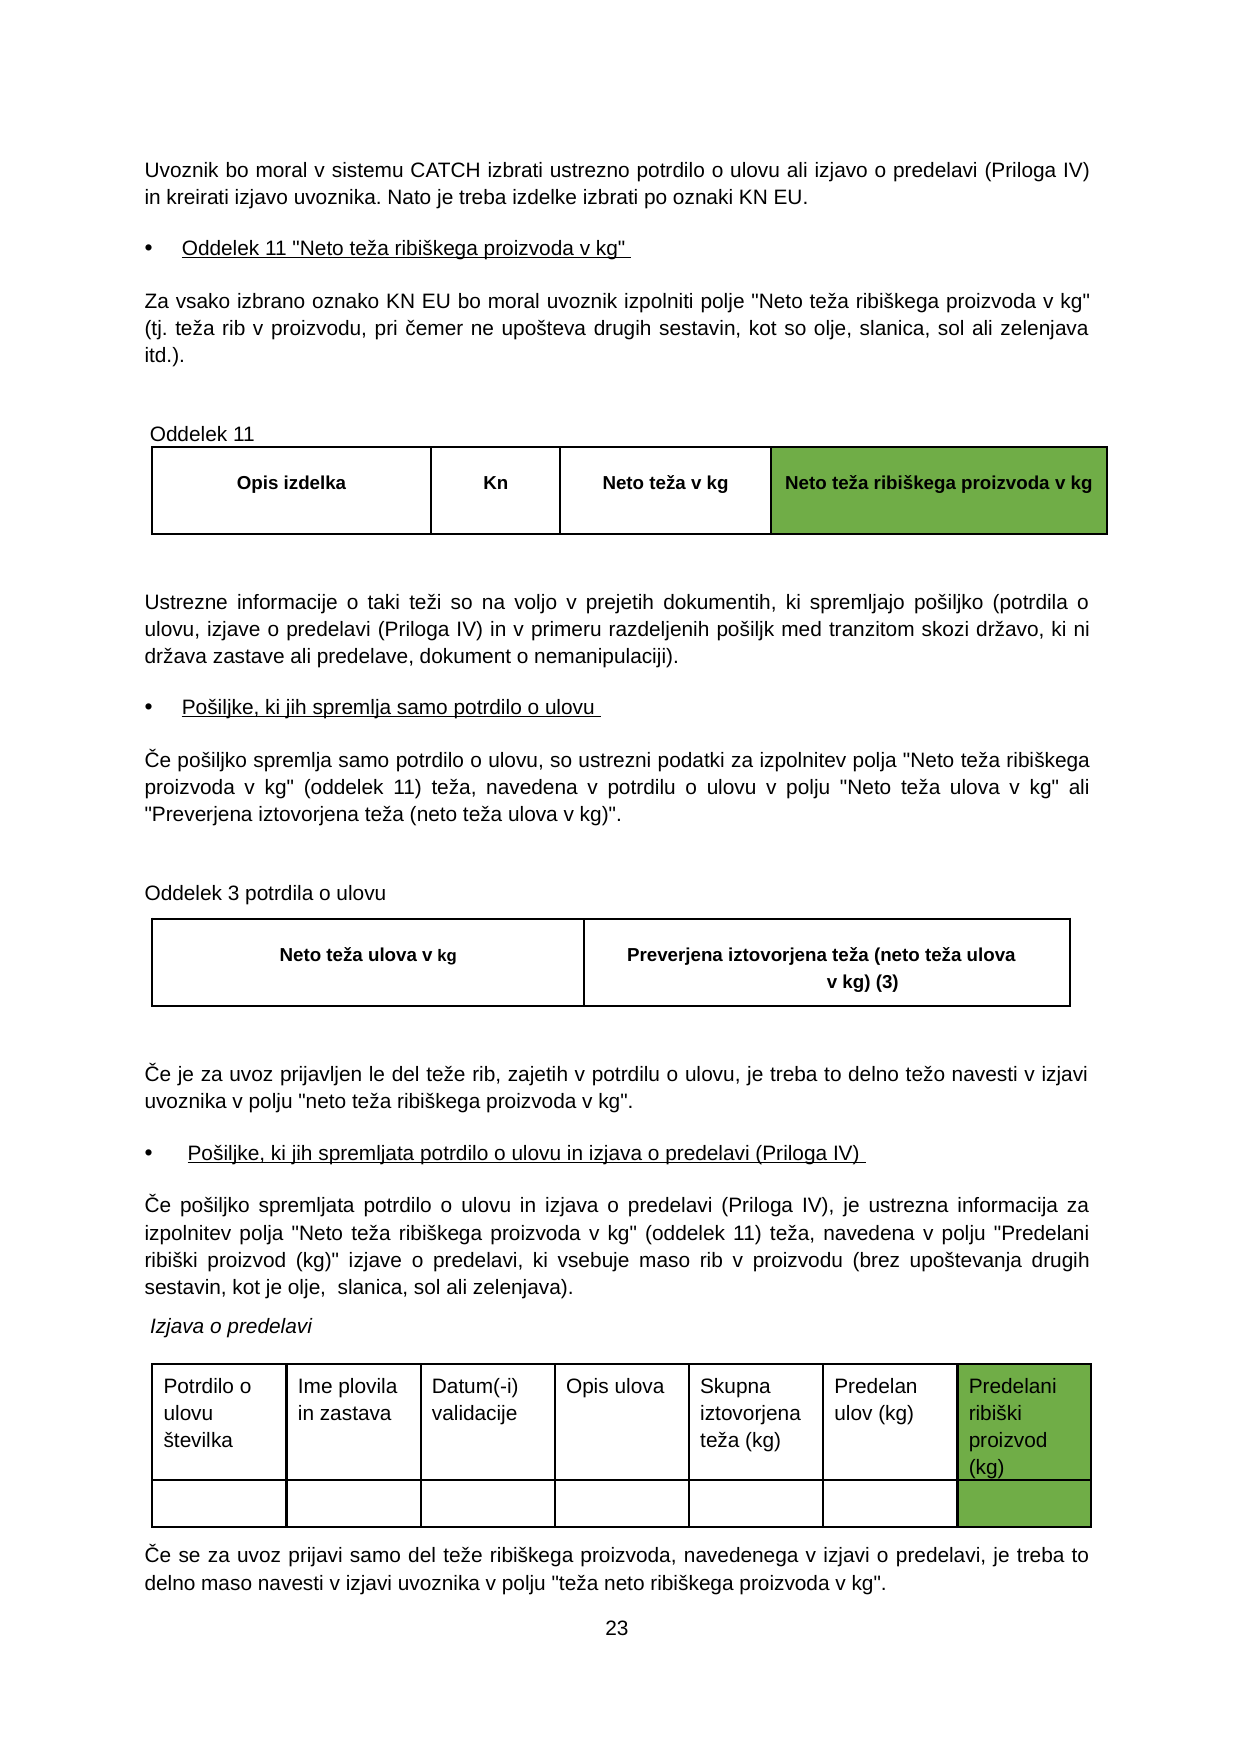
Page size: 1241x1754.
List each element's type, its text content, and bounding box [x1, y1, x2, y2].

text Pošiljke, ki jih spremlja samo potrdilo o ulovu [144, 693, 1091, 719]
table_header Opis ulova [556, 1365, 688, 1479]
text Oddelek 11 "Neto teža ribiškega proizvoda v kg" [144, 234, 1091, 261]
text Oddelek 11 [149, 419, 1091, 446]
table_cell [959, 1481, 1090, 1526]
text Pošiljke, ki jih spremljata potrdilo o ulovu in izjava o predelavi (Priloga IV) [144, 1138, 1091, 1165]
text Če pošiljko spremljata potrdilo o ulovu in izjava o predelavi (Priloga IV), je ustrezna informacija za izpolnitev polja "Neto teža ribiškega proizvoda v kg" (oddelek 11) teža, navedena v polju "Predelani ribiški proizvod (kg)" izjave o predelavi, ki vsebuje maso rib v proizvodu (brez upoštevanja drugih sestavin, kot je olje, slanica, sol ali zelenjava). [144, 1190, 1091, 1298]
text Ustrezne informacije o taki teži so na voljo v prejetih dokumentih, ki spremljajo pošiljko (potrdila o ulovu, izjave o predelavi (Priloga IV) in v primeru razdeljenih pošiljk med tranzitom skozi državo, ki ni država zastave ali predelave, dokument o nemanipulaciji). [144, 587, 1091, 668]
text Za vsako izbrano oznako KN EU bo moral uvoznik izpolniti polje "Neto teža ribiškega proizvoda v kg" (tj. teža rib v proizvodu, pri čemer ne upošteva drugih sestavin, kot so olje, slanica, sol ali zelenjava itd.). [144, 286, 1091, 367]
table_cell [556, 1481, 688, 1526]
table_header Skupna iztovorjena teža (kg) [690, 1365, 822, 1479]
table_cell [288, 1481, 420, 1526]
table_header Preverjena iztovorjena teža (neto teža ulova v kg) (3) [585, 920, 1069, 1005]
table_cell [422, 1481, 554, 1526]
text Izjava o predelavi [150, 1311, 1091, 1338]
table_header Opis izdelka [153, 448, 430, 533]
table_header Neto teža ulova v kg [153, 920, 583, 1005]
table_header Neto teža v kg [561, 448, 770, 533]
text Uvoznik bo moral v sistemu CATCH izbrati ustrezno potrdilo o ulovu ali izjavo o predelavi (Priloga IV) in kreirati izjavo uvoznika. Nato je treba izdelke izbrati po oznaki KN EU. [144, 154, 1091, 209]
table_header Potrdilo o ulovu številka [153, 1365, 285, 1479]
table_header Kn [432, 448, 559, 533]
table_header Neto teža ribiškega proizvoda v kg [772, 448, 1106, 533]
table_header Predelan ulov (kg) [824, 1365, 956, 1479]
table_cell [824, 1481, 956, 1526]
text Če se za uvoz prijavi samo del teže ribiškega proizvoda, navedenega v izjavi o predelavi, je treba to delno maso navesti v izjavi uvoznika v polju "teža neto ribiškega proizvoda v kg". [144, 1540, 1091, 1594]
text Če je za uvoz prijavljen le del teže rib, zajetih v potrdilu o ulovu, je treba to delno težo navesti v izjavi uvoznika v polju "neto teža ribiškega proizvoda v kg". [144, 1059, 1091, 1113]
table_cell [690, 1481, 822, 1526]
text Če pošiljko spremlja samo potrdilo o ulovu, so ustrezni podatki za izpolnitev polja "Neto teža ribiškega proizvoda v kg" (oddelek 11) teža, navedena v potrdilu o ulovu v polju "Neto teža ulova v kg" ali "Preverjena iztovorjena teža (neto teža ulova v kg)". [144, 744, 1091, 826]
table_cell [153, 1481, 285, 1526]
table_header Predelani ribiški proizvod (kg) [959, 1365, 1090, 1479]
table_header Datum(-i) validacije [422, 1365, 554, 1479]
table_header Ime plovila in zastava [288, 1365, 420, 1479]
text Oddelek 3 potrdila o ulovu [144, 878, 1091, 905]
